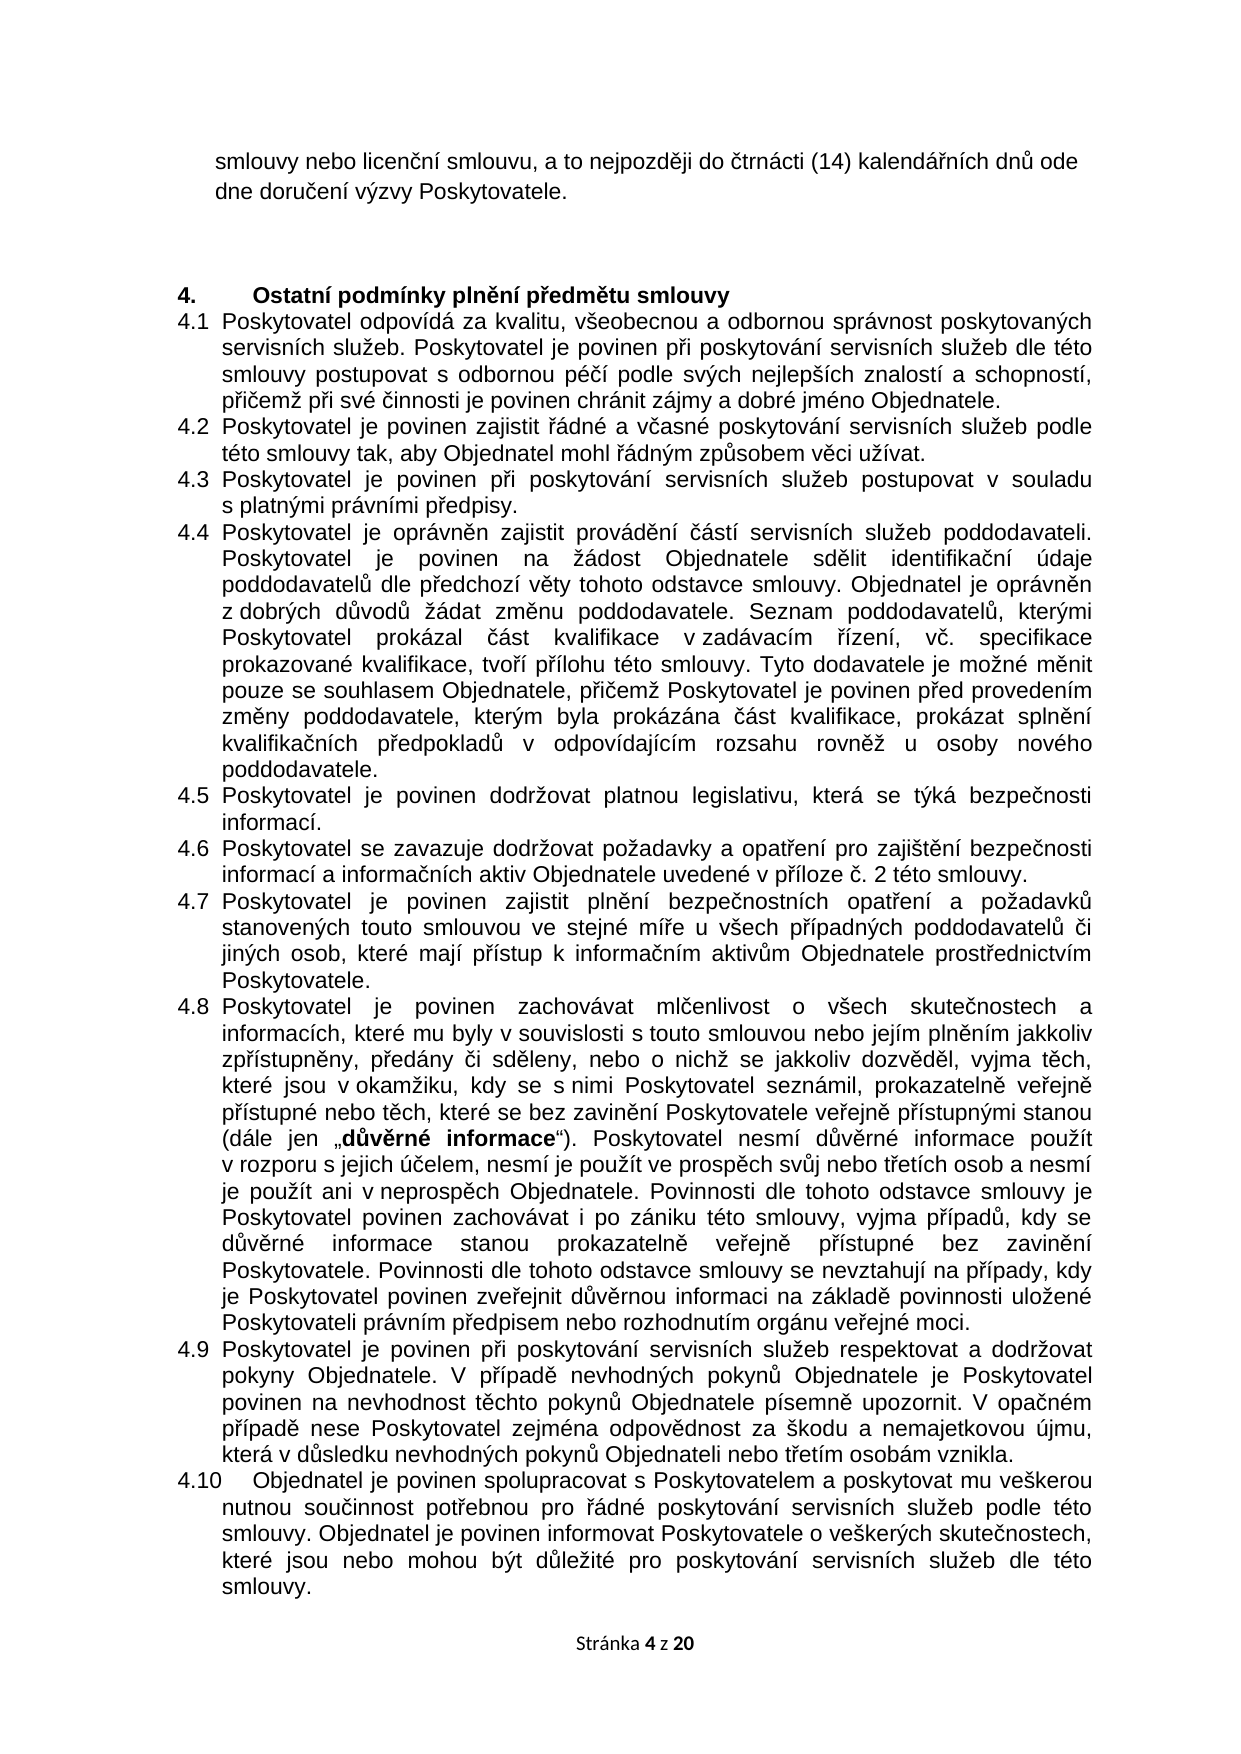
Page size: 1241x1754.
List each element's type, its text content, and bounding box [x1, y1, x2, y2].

list Poskytovatel se zavazuje dodržovat požadavky a opatření pro zajištění bezpečnosti informací a informačních aktiv Objednatele uvedené v příloze č. 2 této smlouvy. [177, 835, 1093, 888]
list Poskytovatel je povinen zajistit řádné a včasné poskytování servisních služeb podle této smlouvy tak, aby Objednatel mohl řádným způsobem věci užívat. [177, 413, 1093, 466]
list Poskytovatel je povinen při poskytování servisních služeb respektovat a dodržovat pokyny Objednatele. V případě nevhodných pokynů Objednatele je Poskytovatel povinen na nevhodnost těchto pokynů Objednatele písemně upozornit. V opačném případě nese Poskytovatel zejména odpovědnost za škodu a nemajetkovou újmu, která v důsledku nevhodných pokynů Objednateli nebo třetím osobám vznikla. [177, 1336, 1093, 1467]
list Poskytovatel je povinen zajistit plnění bezpečnostních opatření a požadavků stanovených touto smlouvou ve stejné míře u všech případných poddodavatelů či jiných osob, které mají přístup k informačním aktivům Objednatele prostřednictvím Poskytovatele. [177, 888, 1093, 993]
list Ostatní podmínky plnění předmětu smlouvy [177, 282, 1093, 308]
list Poskytovatel je povinen dodržovat platnou legislativu, která se týká bezpečnosti informací. [177, 782, 1093, 835]
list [177, 148, 1093, 204]
list Poskytovatel odpovídá za kvalitu, všeobecnou a odbornou správnost poskytovaných servisních služeb. Poskytovatel je povinen při poskytování servisních služeb dle této smlouvy postupovat s odbornou péčí podle svých nejlepších znalostí a schopností, přičemž při své činnosti je povinen chránit zájmy a dobré jméno Objednatele. [177, 308, 1093, 413]
list Poskytovatel je povinen při poskytování servisních služeb postupovat v souladu s platnými právními předpisy. [177, 466, 1093, 519]
list Objednatel je povinen spolupracovat s Poskytovatelem a poskytovat mu veškerou nutnou součinnost potřebnou pro řádné poskytování servisních služeb podle této smlouvy. Objednatel je povinen informovat Poskytovatele o veškerých skutečnostech, které jsou nebo mohou být důležité pro poskytování servisních služeb dle této smlouvy. [177, 1467, 1093, 1599]
list Poskytovatel je oprávněn zajistit provádění částí servisních služeb poddodavateli. Poskytovatel je povinen na žádost Objednatele sdělit identifikační údaje poddodavatelů dle předchozí věty tohoto odstavce smlouvy. Objednatel je oprávněn z dobrých důvodů žádat změnu poddodavatele. Seznam poddodavatelů, kterými Poskytovatel prokázal část kvalifikace v zadávacím řízení, vč. specifikace prokazované kvalifikace, tvoří přílohu této smlouvy. Tyto dodavatele je možné měnit pouze se souhlasem Objednatele, přičemž Poskytovatel je povinen před provedením změny poddodavatele, kterým byla prokázána část kvalifikace, prokázat splnění kvalifikačních předpokladů v odpovídajícím rozsahu rovněž u osoby nového poddodavatele. [177, 519, 1093, 782]
list Poskytovatel je povinen zachovávat mlčenlivost o všech skutečnostech a informacích, které mu byly v souvislosti s touto smlouvou nebo jejím plněním jakkoliv zpřístupněny, předány či sděleny, nebo o nichž se jakkoliv dozvěděl, vyjma těch, které jsou v okamžiku, kdy se s nimi Poskytovatel seznámil, prokazatelně veřejně přístupné nebo těch, které se bez zavinění Poskytovatele veřejně přístupnými stanou (dále jen „důvěrné informace“). Poskytovatel nesmí důvěrné informace použít v rozporu s jejich účelem, nesmí je použít ve prospěch svůj nebo třetích osob a nesmí je použít ani v neprospěch Objednatele. Povinnosti dle tohoto odstavce smlouvy je Poskytovatel povinen zachovávat i po zániku této smlouvy, vyjma případů, kdy se důvěrné informace stanou prokazatelně veřejně přístupné bez zavinění Poskytovatele. Povinnosti dle tohoto odstavce smlouvy se nevztahují na případy, kdy je Poskytovatel povinen zveřejnit důvěrnou informaci na základě povinnosti uložené Poskytovateli právním předpisem nebo rozhodnutím orgánu veřejné moci. [177, 993, 1093, 1336]
